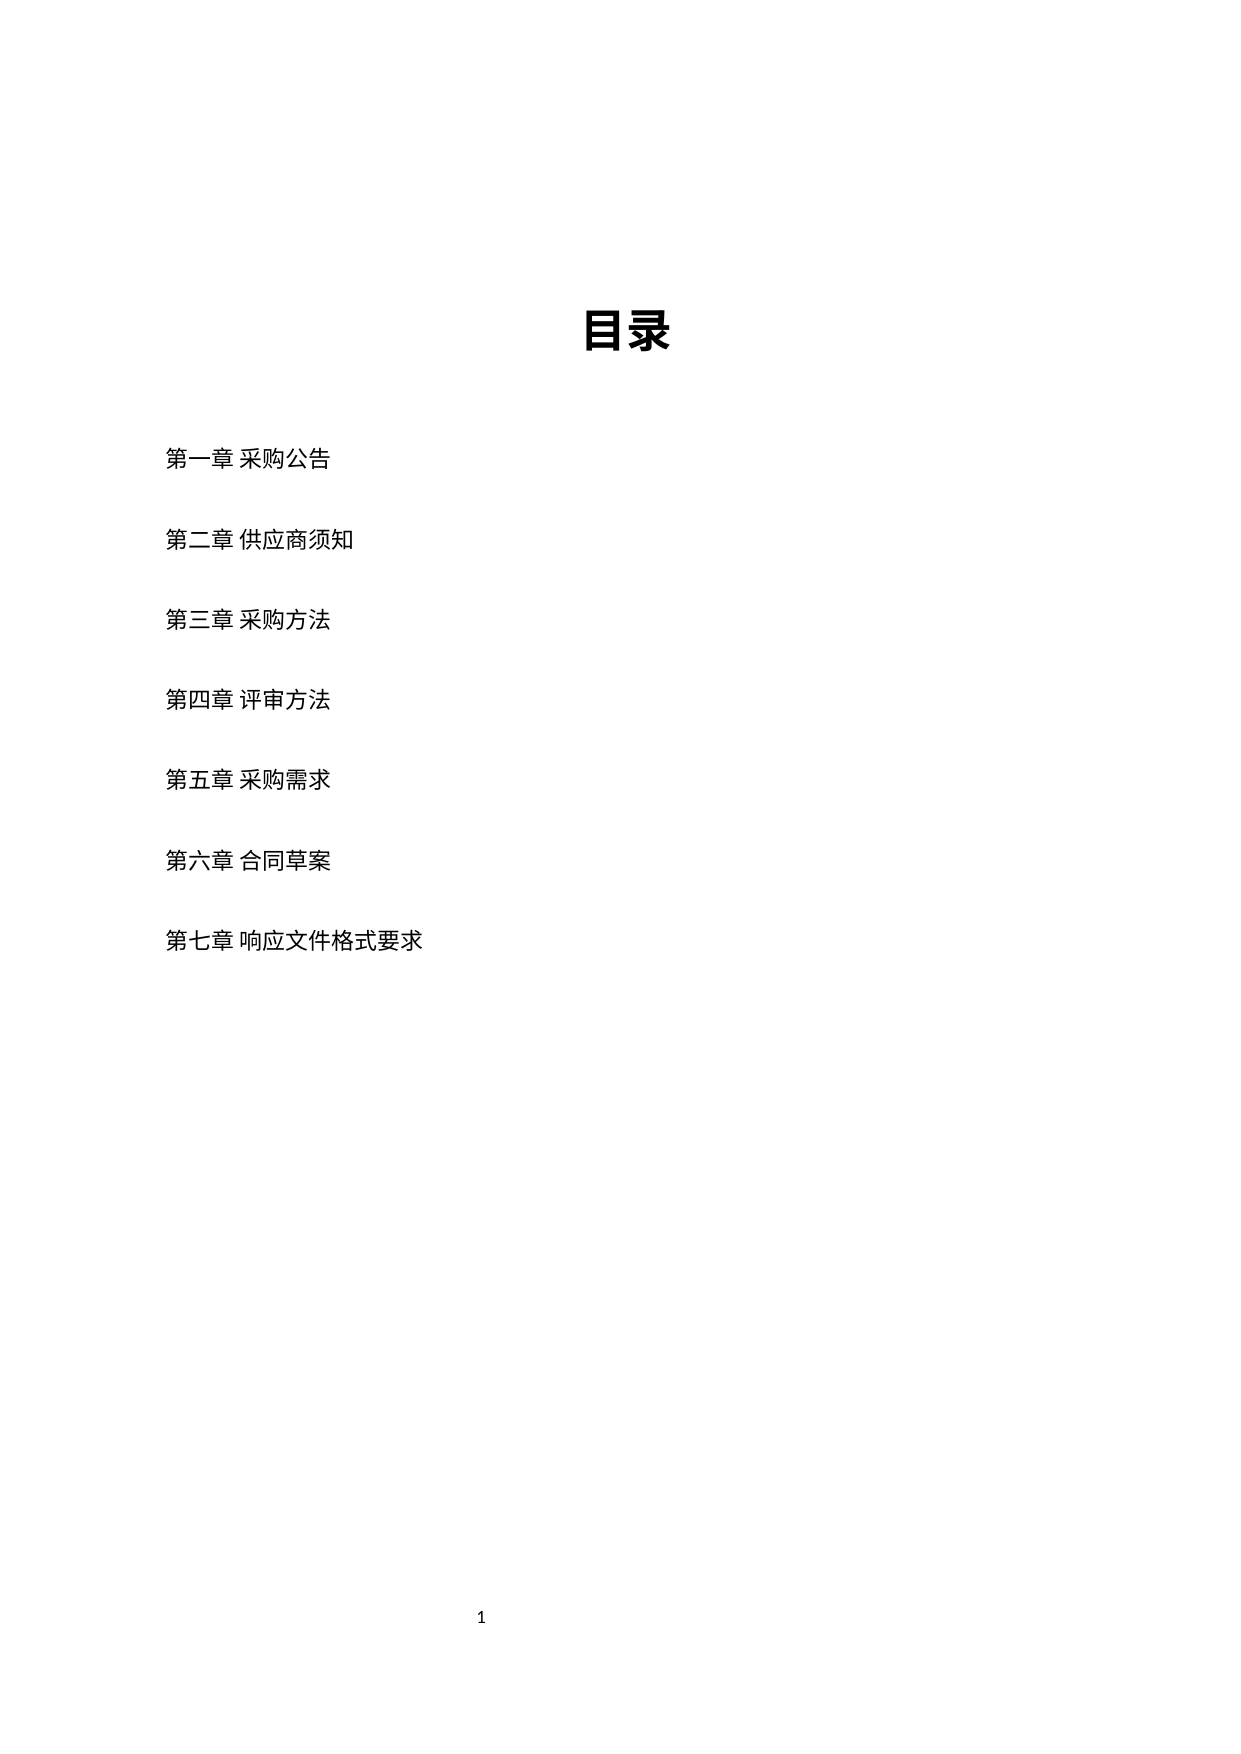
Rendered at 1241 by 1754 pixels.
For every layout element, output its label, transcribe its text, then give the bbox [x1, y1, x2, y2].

list 采购需求 [165, 747, 1087, 812]
list 采购公告 [165, 425, 1087, 490]
list 评审方法 [165, 666, 1087, 731]
subtitle 目录 [165, 298, 1087, 360]
list 供应商须知 [165, 506, 1087, 571]
list 合同草案 [165, 827, 1087, 892]
list 采购方法 [165, 586, 1087, 651]
list 响应文件格式要求 [165, 907, 1087, 972]
